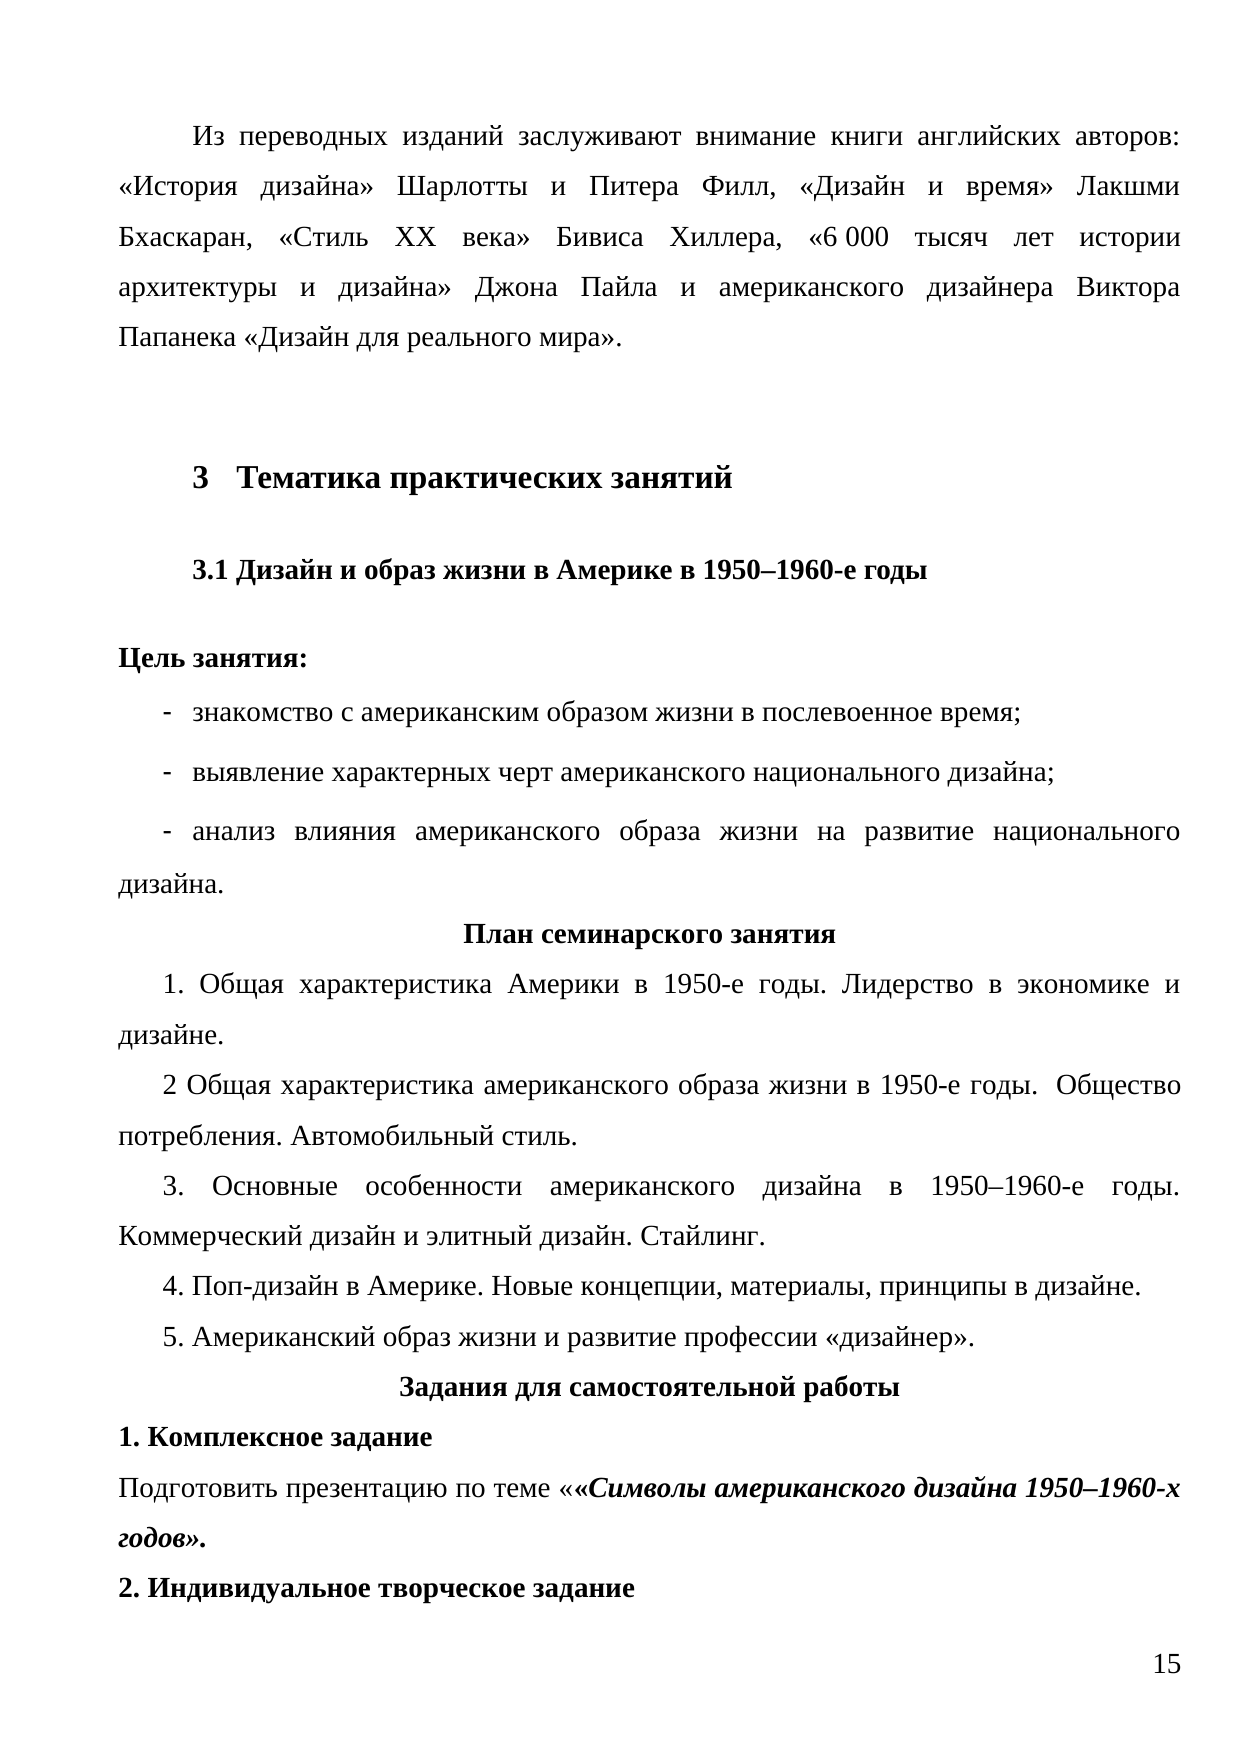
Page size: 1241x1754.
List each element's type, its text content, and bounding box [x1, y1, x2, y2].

list анализ влияния американского образа жизни на развитие национального дизайна. [118, 809, 1181, 899]
text 2. Индивидуальное творческое задание [118, 1570, 1181, 1604]
text Цель занятия: [118, 640, 1181, 674]
text 1. Комплексное задание [118, 1419, 1181, 1453]
list знакомство с американским образом жизни в послевоенное время; [118, 691, 1181, 730]
text План семинарского занятия [118, 916, 1181, 950]
text Задания для самостоятельной работы [118, 1369, 1181, 1403]
text 5. Американский образ жизни и развитие профессии «дизайнер». [118, 1319, 1181, 1352]
list Тематика практических занятий [192, 457, 1181, 496]
text 2 Общая характеристика американского образа жизни в 1950-е годы. Общество потребления. Автомобильный стиль. [118, 1067, 1181, 1151]
text 3. Основные особенности американского дизайна в 1950–1960-е годы. Коммерческий дизайн и элитный дизайн. Стайлинг. [118, 1168, 1181, 1252]
text 4. Поп-дизайн в Америке. Новые концепции, материалы, принципы в дизайне. [118, 1268, 1181, 1302]
list выявление характерных черт американского национального дизайна; [118, 750, 1181, 790]
text 1. Общая характеристика Америки в 1950-е годы. Лидерство в экономике и дизайне. [118, 967, 1181, 1051]
text 3.1 Дизайн и образ жизни в Америке в 1950–1960-е годы [192, 552, 1181, 586]
text Подготовить презентацию по теме ««Символы американского дизайна 1950–1960-х годов». [118, 1470, 1181, 1554]
text Из переводных изданий заслуживают внимание книги английских авторов: «История дизайна» Шарлотты и Питера Филл, «Дизайн и время» Лакшми Бхаскаран, «Стиль XX века» Бивиса Хиллера, «6 000 тысяч лет истории архитектуры и дизайна» Джона Пайла и американского дизайнера Виктора Папанека «Дизайн для реального мира». [118, 118, 1181, 353]
